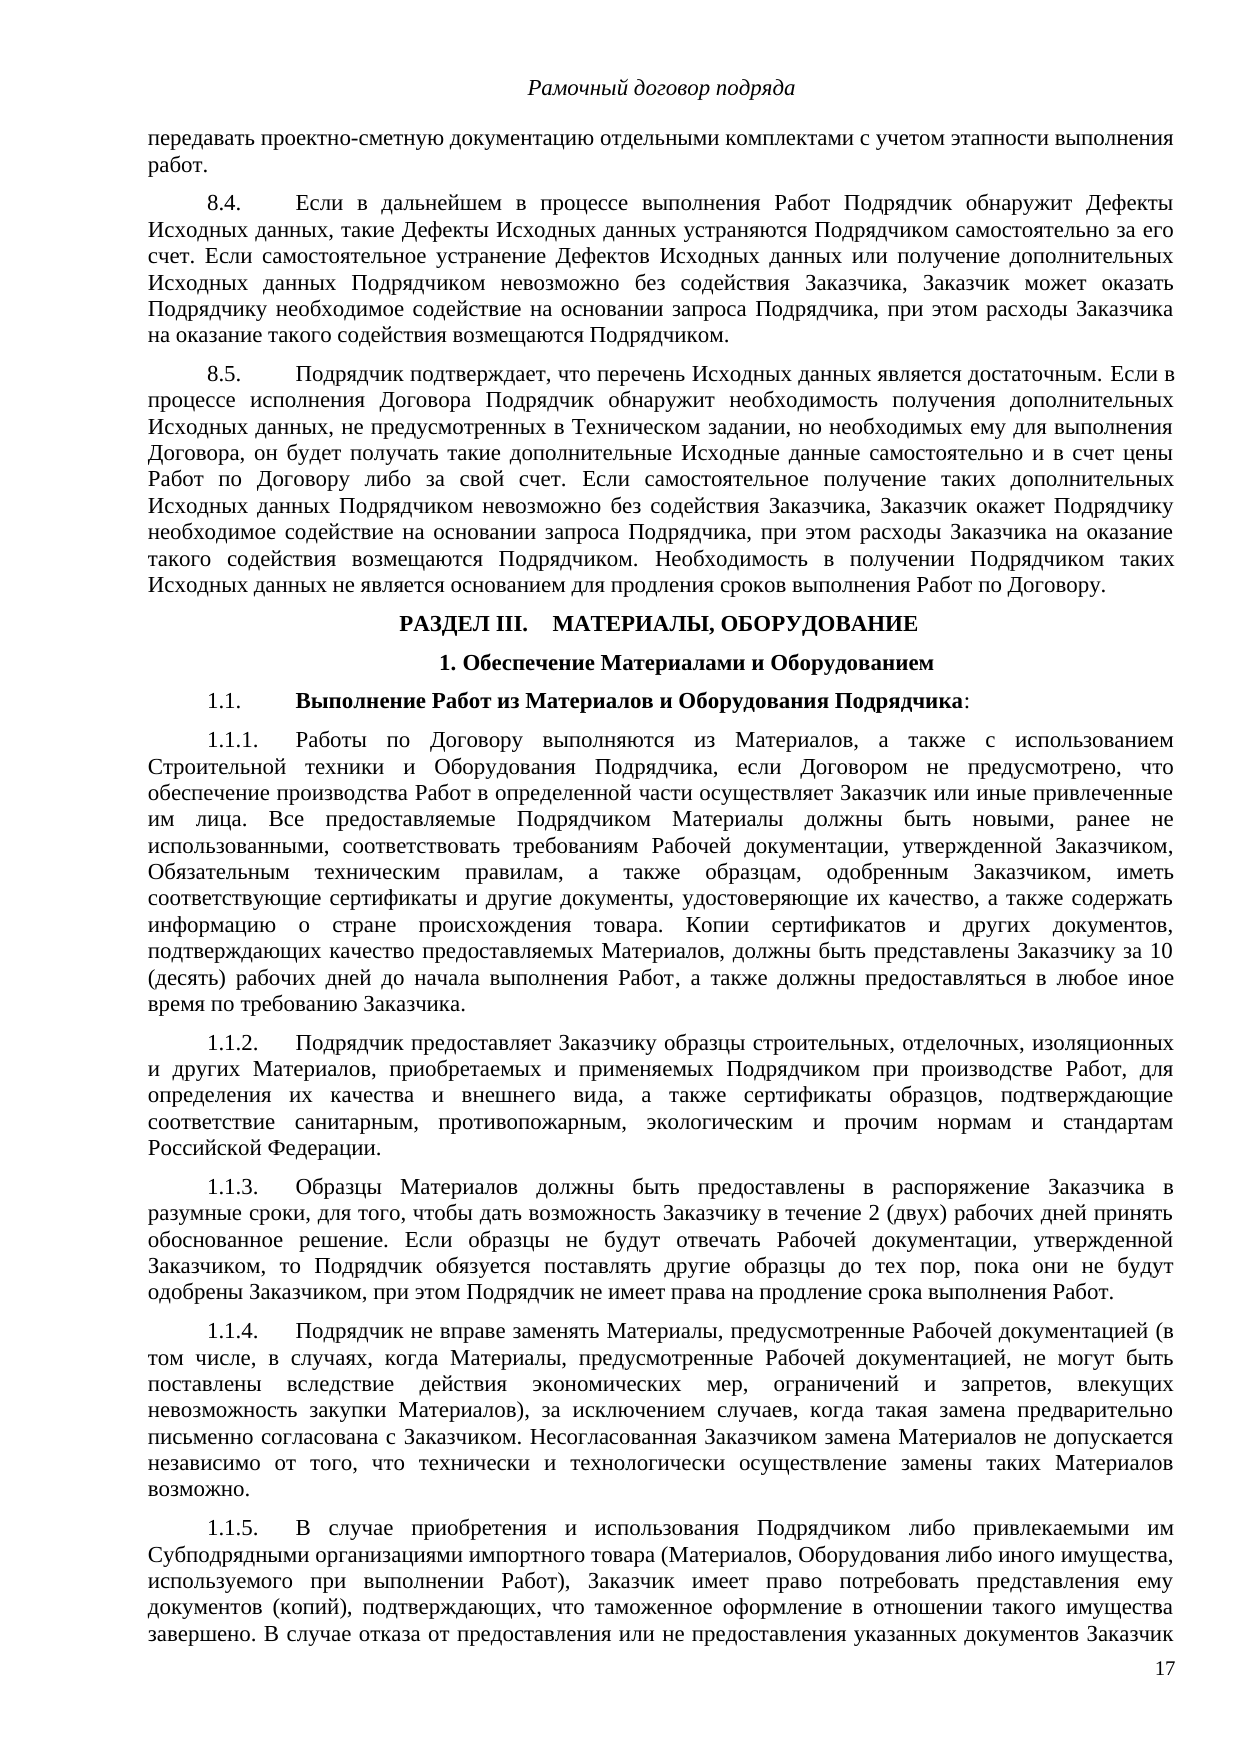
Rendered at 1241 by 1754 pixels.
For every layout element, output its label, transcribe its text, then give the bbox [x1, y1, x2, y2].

text Обеспечение Материалами и Оборудованием [148, 649, 1175, 675]
text МАТЕРИАЛЫ, ОБОРУДОВАНИЕ [148, 610, 1175, 636]
text Подрядчик предоставляет Заказчику образцы строительных, отделочных, изоляционных и других Материалов, приобретаемых и применяемых Подрядчиком при производстве Работ, для определения их качества и внешнего вида, а также сертификаты образцов, подтверждающие соответствие санитарным, противопожарным, экологическим и прочим нормам и стандартам Российской Федерации. [148, 1029, 1175, 1161]
text Подрядчик не вправе заменять Материалы, предусмотренные Рабочей документацией (в том числе, в случаях, когда Материалы, предусмотренные Рабочей документацией, не могут быть поставлены вследствие действия экономических мер, ограничений и запретов, влекущих невозможность закупки Материалов), за исключением случаев, когда такая замена предварительно письменно согласована с Заказчиком. Несогласованная Заказчиком замена Материалов не допускается независимо от того, что технически и технологически осуществление замены таких Материалов возможно. [148, 1317, 1175, 1502]
text Выполнение Работ из Материалов и Оборудования Подрядчика: [148, 687, 1175, 714]
text Если в дальнейшем в процессе выполнения Работ Подрядчик обнаружит Дефекты Исходных данных, такие Дефекты Исходных данных устраняются Подрядчиком самостоятельно за его счет. Если самостоятельное устранение Дефектов Исходных данных или получение дополнительных Исходных данных Подрядчиком невозможно без содействия Заказчика, Заказчик может оказать Подрядчику необходимое содействие на основании запроса Подрядчика, при этом расходы Заказчика на оказание такого содействия возмещаются Подрядчиком. [148, 189, 1175, 348]
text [148, 124, 1175, 177]
text Подрядчик подтверждает, что перечень Исходных данных является достаточным. Если в процессе исполнения Договора Подрядчик обнаружит необходимость получения дополнительных Исходных данных, не предусмотренных в Техническом задании, но необходимых ему для выполнения Договора, он будет получать такие дополнительные Исходные данные самостоятельно и в счет цены Работ по Договору либо за свой счет. Если самостоятельное получение таких дополнительных Исходных данных Подрядчиком невозможно без содействия Заказчика, Заказчик окажет Подрядчику необходимое содействие на основании запроса Подрядчика, при этом расходы Заказчика на оказание такого содействия возмещаются Подрядчиком. Необходимость в получении Подрядчиком таких Исходных данных не является основанием для продления сроков выполнения Работ по Договору. [148, 360, 1175, 597]
text Образцы Материалов должны быть предоставлены в распоряжение Заказчика в разумные сроки, для того, чтобы дать возможность Заказчику в течение 2 (двух) рабочих дней принять обоснованное решение. Если образцы не будут отвечать Рабочей документации, утвержденной Заказчиком, то Подрядчик обязуется поставлять другие образцы до тех пор, пока они не будут одобрены Заказчиком, при этом Подрядчик не имеет права на продление срока выполнения Работ. [148, 1173, 1175, 1305]
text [148, 1514, 1175, 1646]
text Работы по Договору выполняются из Материалов, а также с использованием Строительной техники и Оборудования Подрядчика, если Договором не предусмотрено, что обеспечение производства Работ в определенной части осуществляет Заказчик или иные привлеченные им лица. Все предоставляемые Подрядчиком Материалы должны быть новыми, ранее не использованными, соответствовать требованиям Рабочей документации, утвержденной Заказчиком, Обязательным техническим правилам, а также образцам, одобренным Заказчиком, иметь соответствующие сертификаты и другие документы, удостоверяющие их качество, а также содержать информацию о стране происхождения товара. Копии сертификатов и других документов, подтверждающих качество предоставляемых Материалов, должны быть представлены Заказчику за 10 (десять) рабочих дней до начала выполнения Работ, а также должны предоставляться в любое иное время по требованию Заказчика. [148, 726, 1175, 1016]
